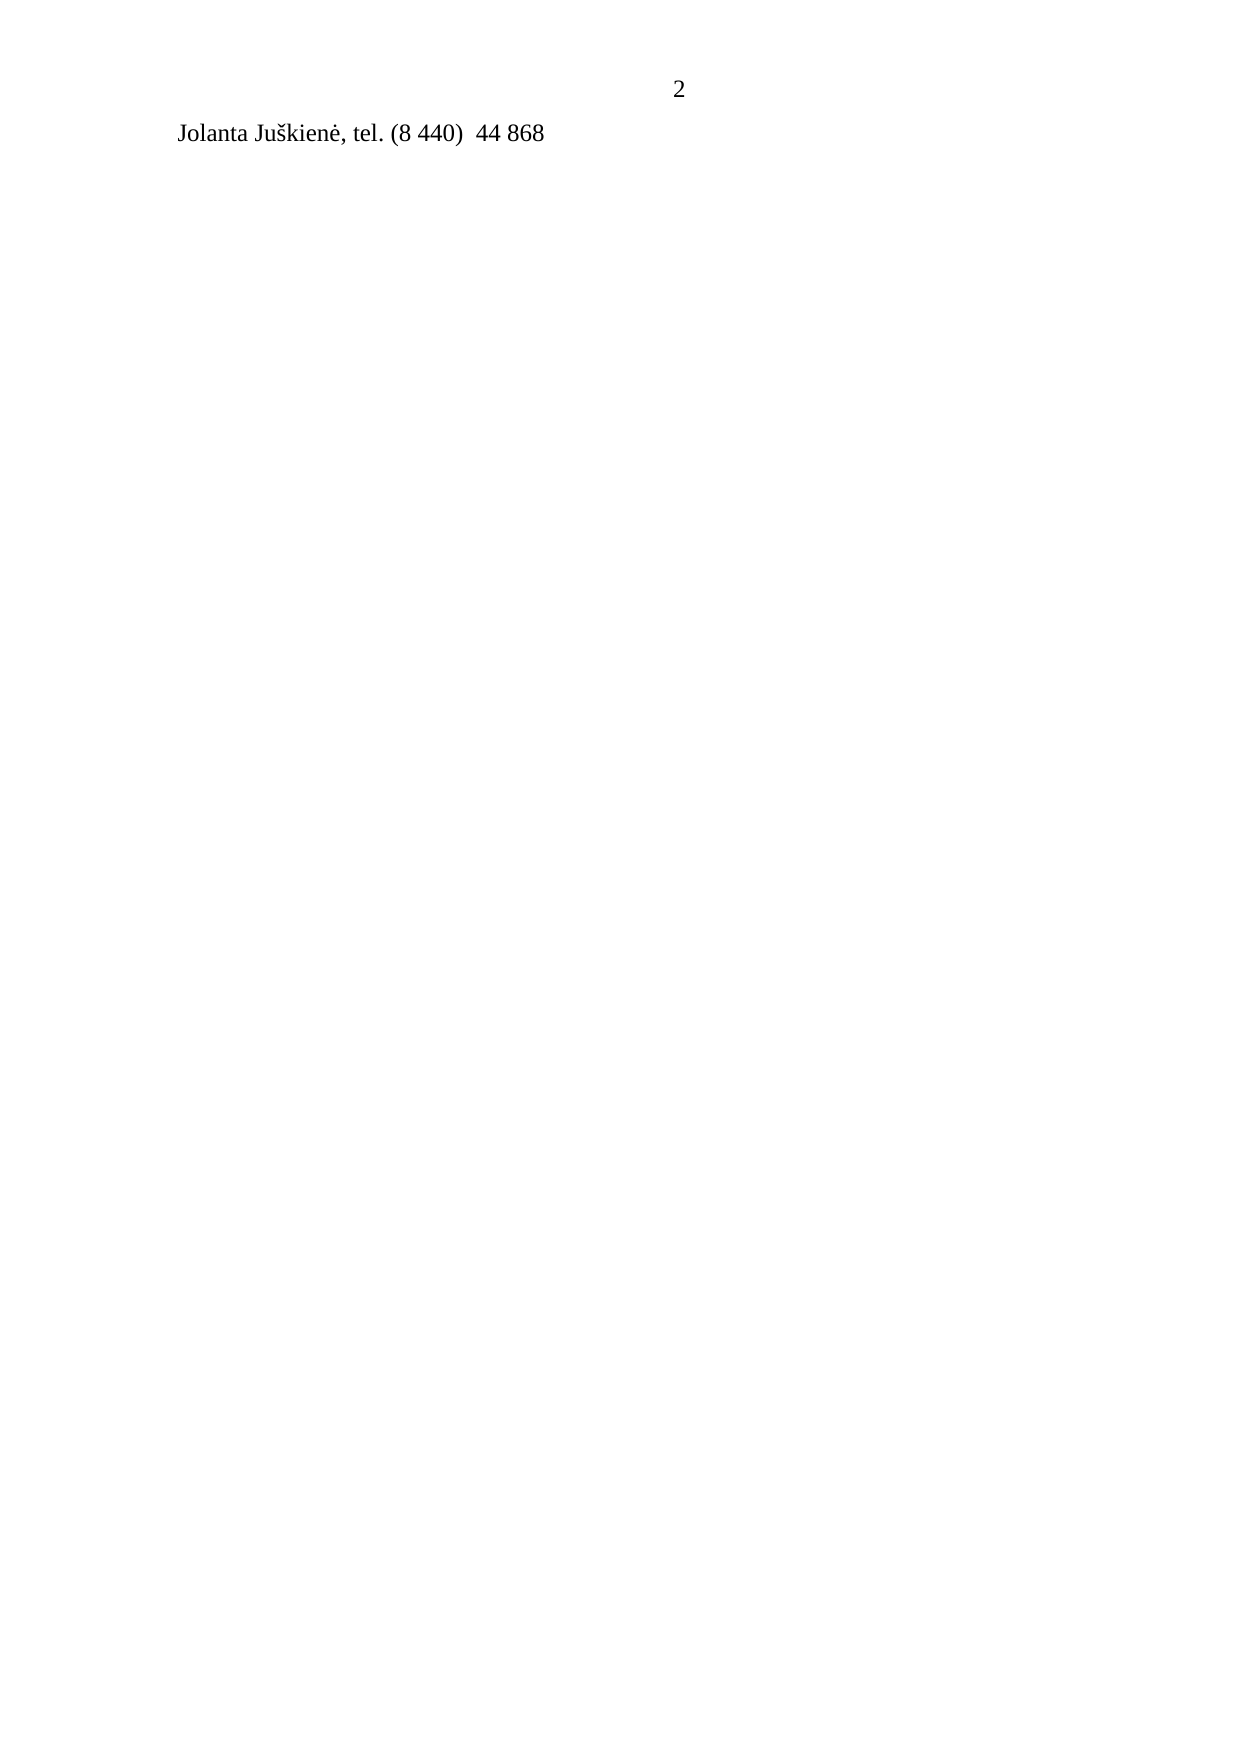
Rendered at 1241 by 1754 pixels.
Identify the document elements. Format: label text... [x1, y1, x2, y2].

text Jolanta Juškienė, tel. (8 440) 44 868 [177, 118, 1181, 147]
